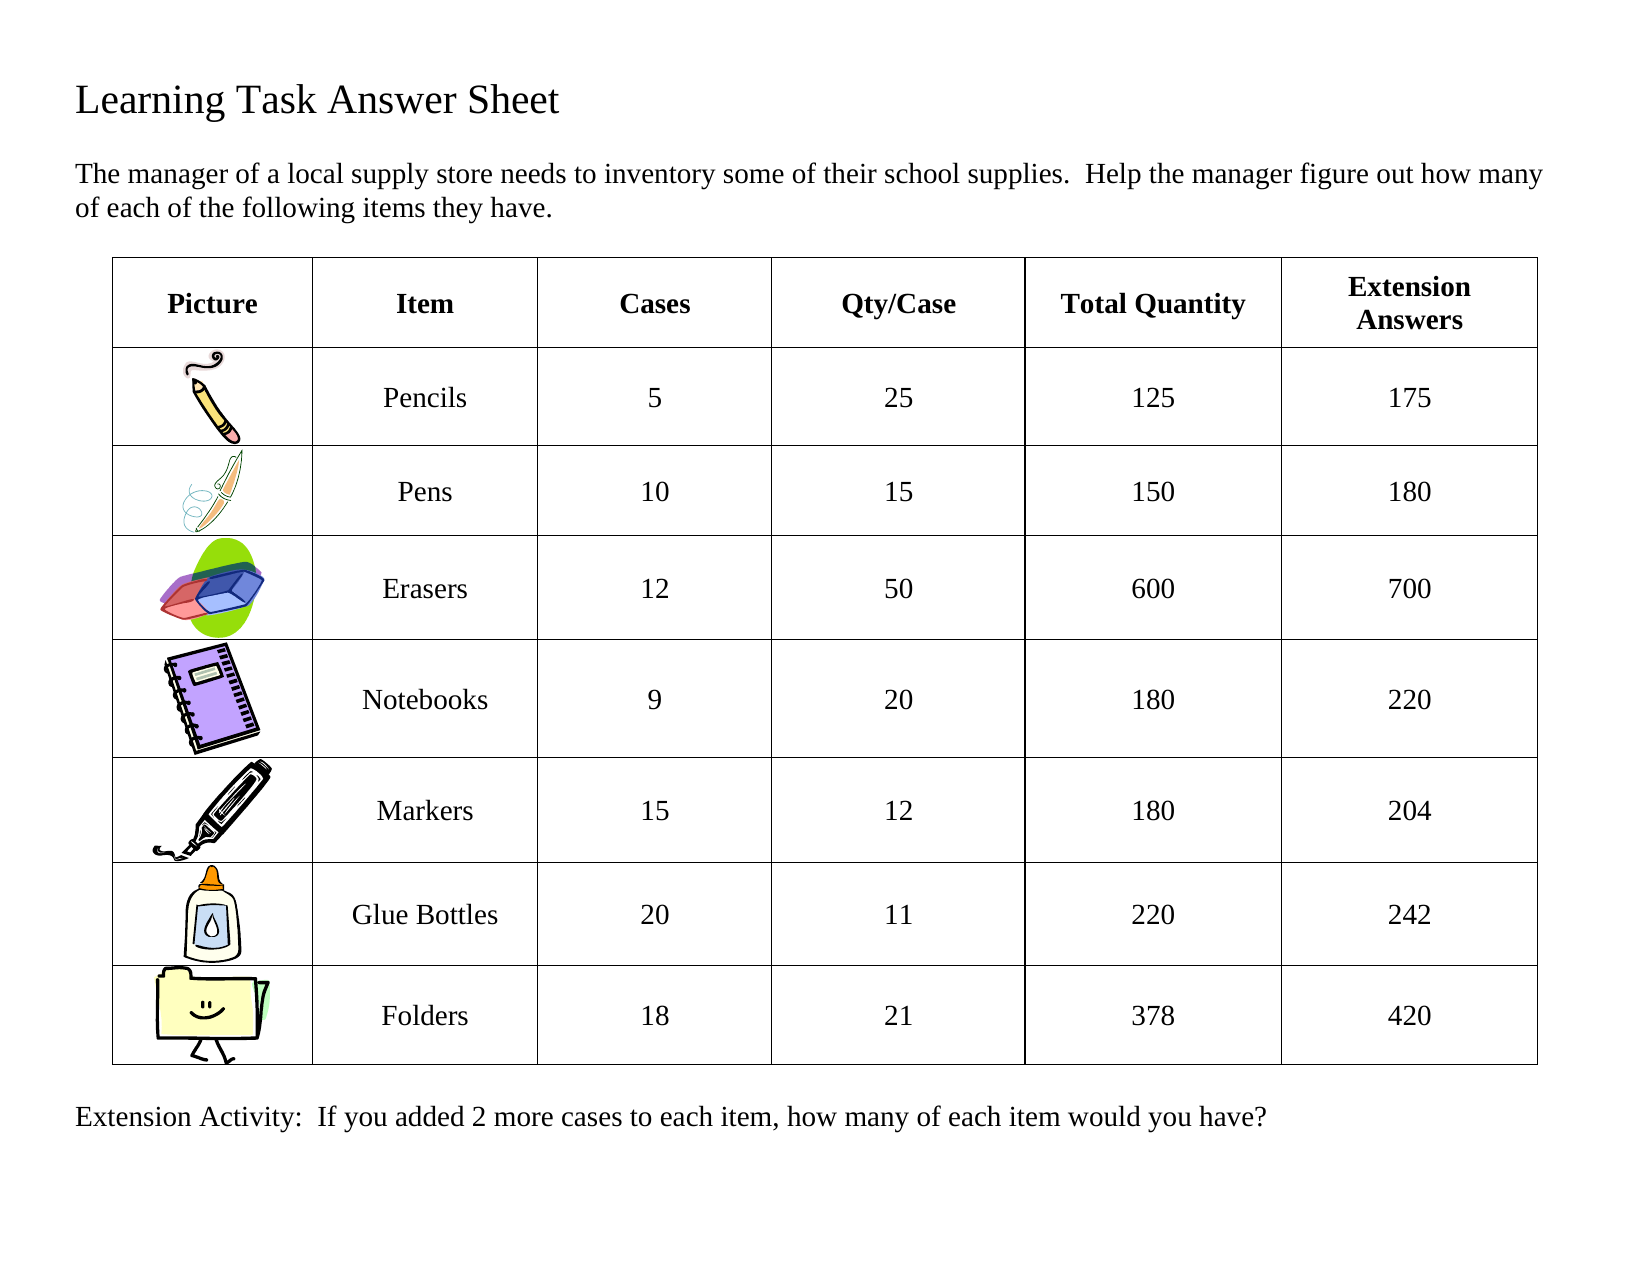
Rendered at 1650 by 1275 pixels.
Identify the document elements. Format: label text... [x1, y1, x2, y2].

table_cell Markers [313, 758, 537, 862]
table_cell 20 [538, 863, 771, 964]
table_cell [113, 640, 312, 757]
table_cell 9 [538, 640, 771, 757]
table_cell [113, 348, 312, 445]
table_cell Notebooks [313, 640, 537, 757]
table_header Picture [113, 258, 312, 347]
table_cell Glue Bottles [313, 863, 537, 964]
table_cell 150 [1026, 446, 1281, 535]
table_header Cases [538, 258, 771, 347]
table_header Qty/Case [772, 258, 1024, 347]
text Extension Activity: If you added 2 more cases to each item, how many of each item would you have? [75, 1099, 1575, 1132]
table_cell 220 [1026, 863, 1281, 964]
table_cell 420 [1282, 966, 1537, 1064]
table_cell Folders [313, 966, 537, 1064]
table_header Item [313, 258, 537, 347]
table_cell Pens [313, 446, 537, 535]
table_cell 18 [538, 966, 771, 1064]
table_cell 242 [1282, 863, 1537, 964]
table_header Extension Answers [1282, 258, 1537, 347]
table_cell 180 [1282, 446, 1537, 535]
text The manager of a local supply store needs to inventory some of their school supplies. Help the manager figure out how many of each of the following items they have. [75, 156, 1575, 223]
table_cell 700 [1282, 536, 1537, 639]
table_cell 378 [1026, 966, 1281, 1064]
table_cell [188, 966, 312, 1064]
table_cell [113, 446, 312, 535]
table_cell 50 [772, 536, 1024, 639]
table_cell [113, 758, 312, 862]
table_cell 11 [772, 863, 1024, 964]
table_cell [113, 966, 224, 1064]
table_cell [113, 536, 312, 639]
table_header Total Quantity [1026, 258, 1281, 347]
table_cell Pencils [313, 348, 537, 445]
table_cell 10 [538, 446, 771, 535]
table_cell Erasers [313, 536, 537, 639]
table_cell [113, 863, 312, 964]
table_cell 12 [772, 758, 1024, 862]
table_cell 25 [772, 348, 1024, 445]
table_cell 220 [1282, 640, 1537, 757]
table_cell 204 [1282, 758, 1537, 862]
table_cell 15 [772, 446, 1024, 535]
table_cell 20 [772, 640, 1024, 757]
table_cell 180 [1026, 758, 1281, 862]
text Learning Task Answer Sheet [75, 75, 1575, 123]
table_cell 15 [538, 758, 771, 862]
table_cell 180 [1026, 640, 1281, 757]
table_cell 600 [1026, 536, 1281, 639]
table_cell 5 [538, 348, 771, 445]
table_cell 12 [538, 536, 771, 639]
table_cell 125 [1026, 348, 1281, 445]
table_cell 175 [1282, 348, 1537, 445]
table_cell 21 [772, 966, 1024, 1064]
